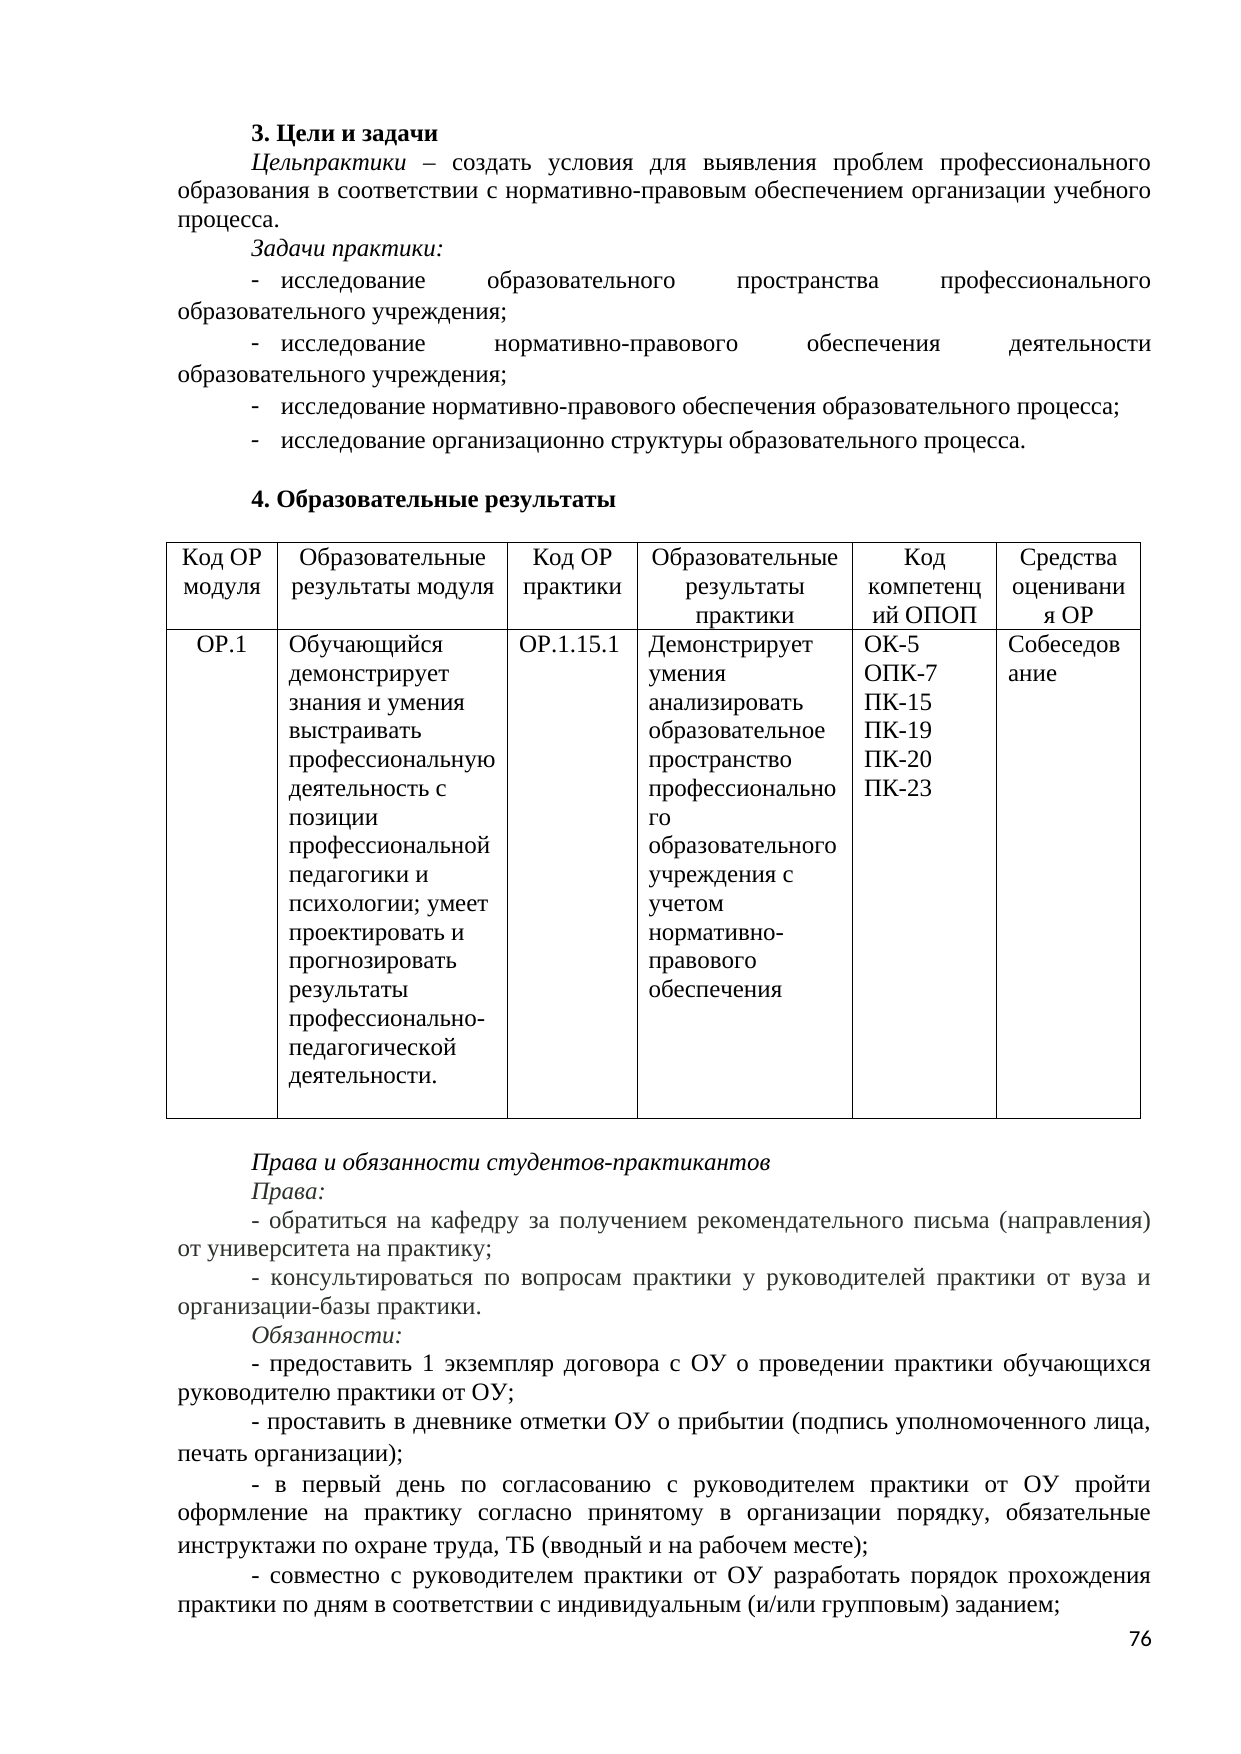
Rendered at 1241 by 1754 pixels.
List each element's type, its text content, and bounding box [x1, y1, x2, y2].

text - консультироваться по вопросам практики у руководителей практики от вуза и организации-базы практики. [177, 1262, 1152, 1320]
text Права и обязанности студентов-практикантов [177, 1147, 1152, 1176]
text - в первый день по согласованию с руководителем практики от ОУ пройти оформление на практику согласно принятому в организации порядку, обязательные инструктажи по охране труда, ТБ (вводный и на рабочем месте); [177, 1469, 1152, 1560]
text 4. Образовательные результаты [177, 484, 1152, 513]
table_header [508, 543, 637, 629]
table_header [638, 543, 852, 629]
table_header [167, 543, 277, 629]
text - совместно с руководителем практики от ОУ разработать порядок прохождения практики по дням в соответствии с индивидуальным (и/или групповым) заданием; [177, 1560, 1152, 1618]
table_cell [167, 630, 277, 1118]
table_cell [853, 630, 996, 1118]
list исследование образовательного пространства профессионального образовательного учреждения; [177, 262, 1152, 325]
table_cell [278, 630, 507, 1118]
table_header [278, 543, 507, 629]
list исследование организационно структуры образовательного процесса. [177, 422, 1152, 456]
text - обратиться на кафедру за получением рекомендательного письма (направления) от университета на практику; [177, 1205, 1152, 1262]
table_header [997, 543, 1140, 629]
text Обязанности: [177, 1320, 1152, 1348]
text Задачи практики: [177, 233, 1152, 262]
text - предоставить 1 экземпляр договора с ОУ о проведении практики обучающихся руководителю практики от ОУ; [177, 1348, 1152, 1406]
text Цельпрактики – создать условия для выявления проблем профессионального образования в соответствии с нормативно-правовым обеспечением организации учебного процесса. [177, 147, 1152, 233]
text 3. Цели и задачи [177, 118, 1152, 147]
list исследование нормативно-правового обеспечения деятельности образовательного учреждения; [177, 325, 1152, 387]
text Права: [177, 1176, 1152, 1205]
list исследование нормативно-правового обеспечения образовательного процесса; [177, 387, 1152, 422]
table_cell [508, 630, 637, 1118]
text - проставить в дневнике отметки ОУ о прибытии (подпись уполномоченного лица, печать организации); [177, 1406, 1152, 1469]
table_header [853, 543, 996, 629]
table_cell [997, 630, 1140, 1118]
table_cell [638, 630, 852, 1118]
